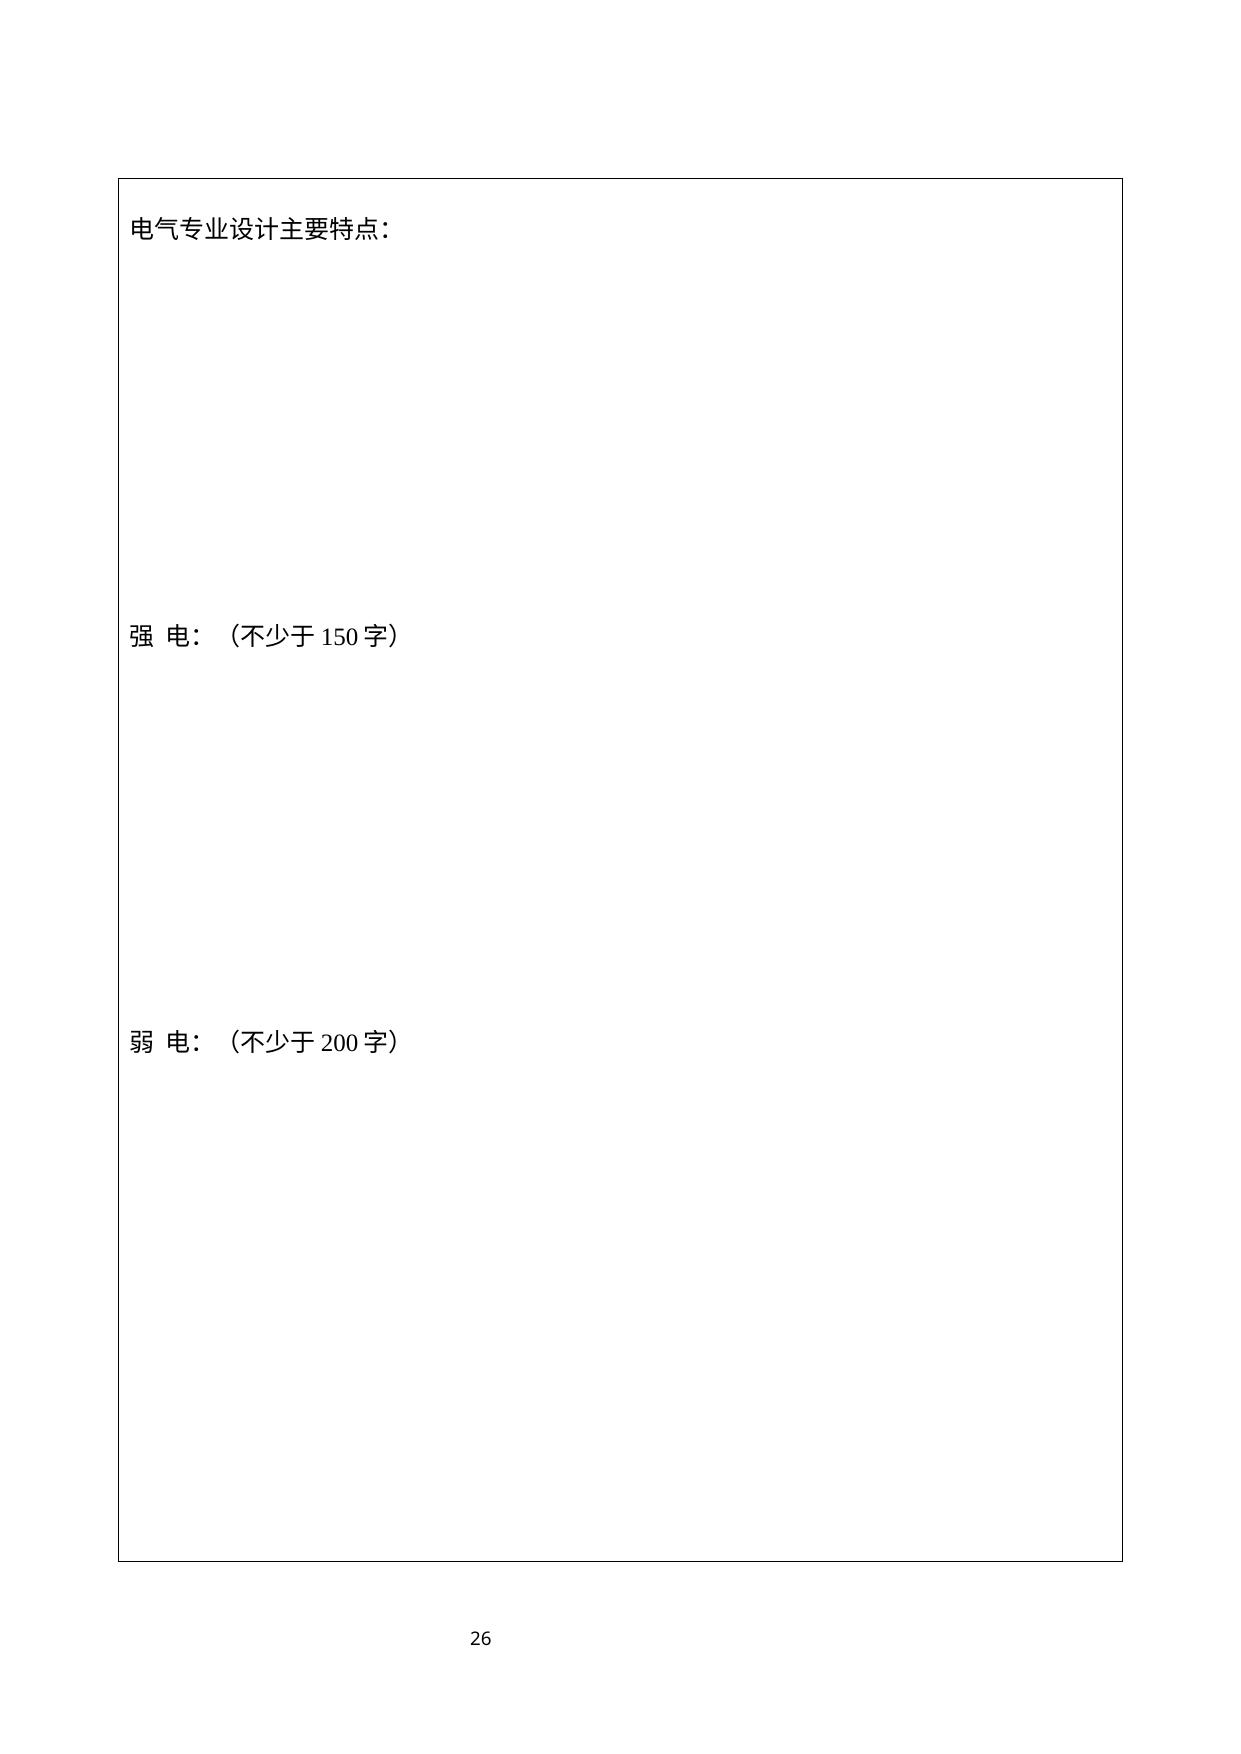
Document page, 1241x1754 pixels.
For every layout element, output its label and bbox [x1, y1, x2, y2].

table_cell [119, 179, 1122, 1561]
